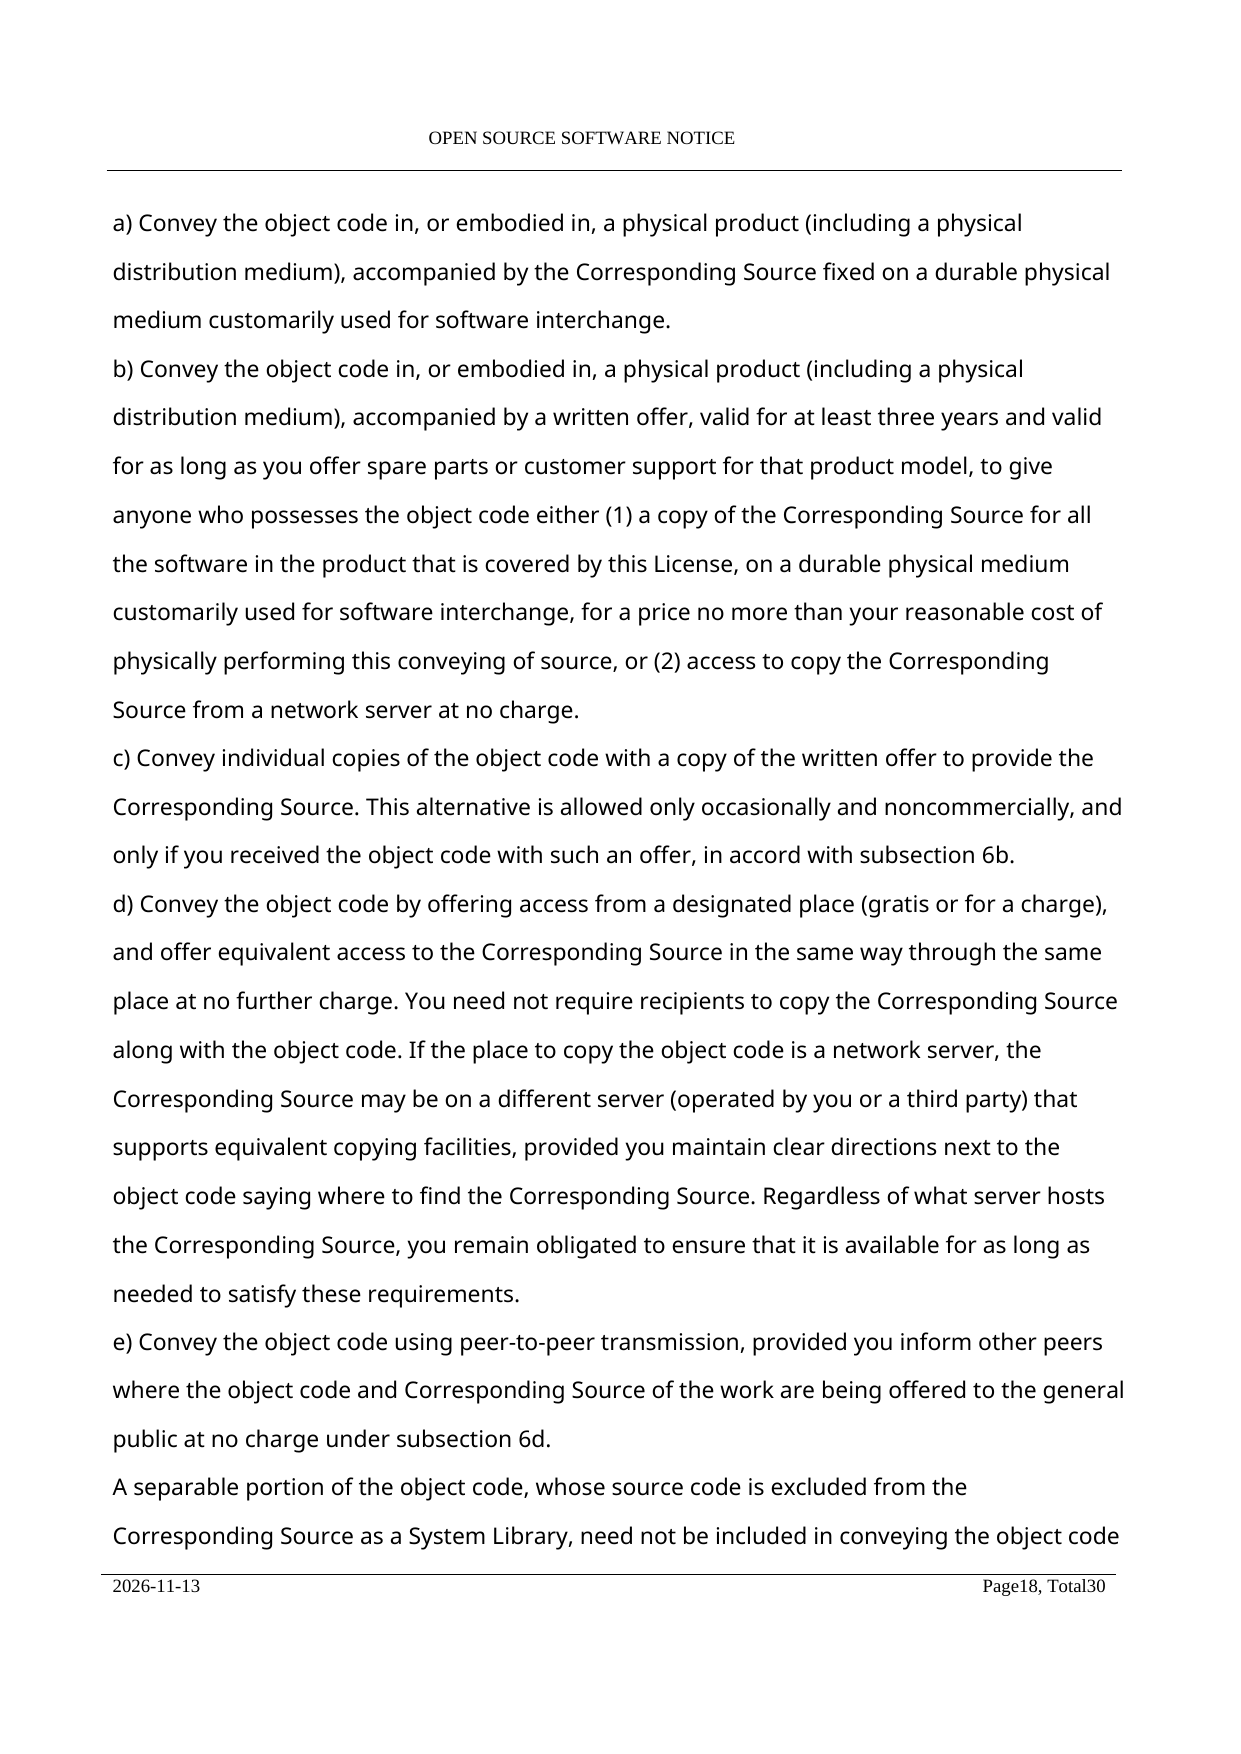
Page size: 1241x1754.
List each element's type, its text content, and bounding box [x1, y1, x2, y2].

text e) Convey the object code using peer-to-peer transmission, provided you inform other peers where the object code and Corresponding Source of the work are being offered to the general public at no charge under subsection 6d. [112, 1325, 1128, 1455]
text a) Convey the object code in, or embodied in, a physical product (including a physical distribution medium), accompanied by the Corresponding Source fixed on a durable physical medium customarily used for software interchange. [112, 206, 1128, 336]
text d) Convey the object code by offering access from a designated place (gratis or for a charge), and offer equivalent access to the Corresponding Source in the same way through the same place at no further charge. You need not require recipients to copy the Corresponding Source along with the object code. If the place to copy the object code is a network server, the Corresponding Source may be on a different server (operated by you or a third party) that supports equivalent copying facilities, provided you maintain clear directions next to the object code saying where to find the Corresponding Source. Regardless of what server hosts the Corresponding Source, you remain obligated to ensure that it is available for as long as needed to satisfy these requirements. [112, 887, 1128, 1309]
text c) Convey individual copies of the object code with a copy of the written offer to provide the Corresponding Source. This alternative is allowed only occasionally and noncommercially, and only if you received the object code with such an offer, in accord with subsection 6b. [112, 741, 1128, 871]
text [112, 1471, 1128, 1552]
text b) Convey the object code in, or embodied in, a physical product (including a physical distribution medium), accompanied by a written offer, valid for at least three years and valid for as long as you offer spare parts or customer support for that product model, to give anyone who possesses the object code either (1) a copy of the Corresponding Source for all the software in the product that is covered by this License, on a durable physical medium customarily used for software interchange, for a price no more than your reasonable cost of physically performing this conveying of source, or (2) access to copy the Corresponding Source from a network server at no charge. [112, 352, 1128, 726]
